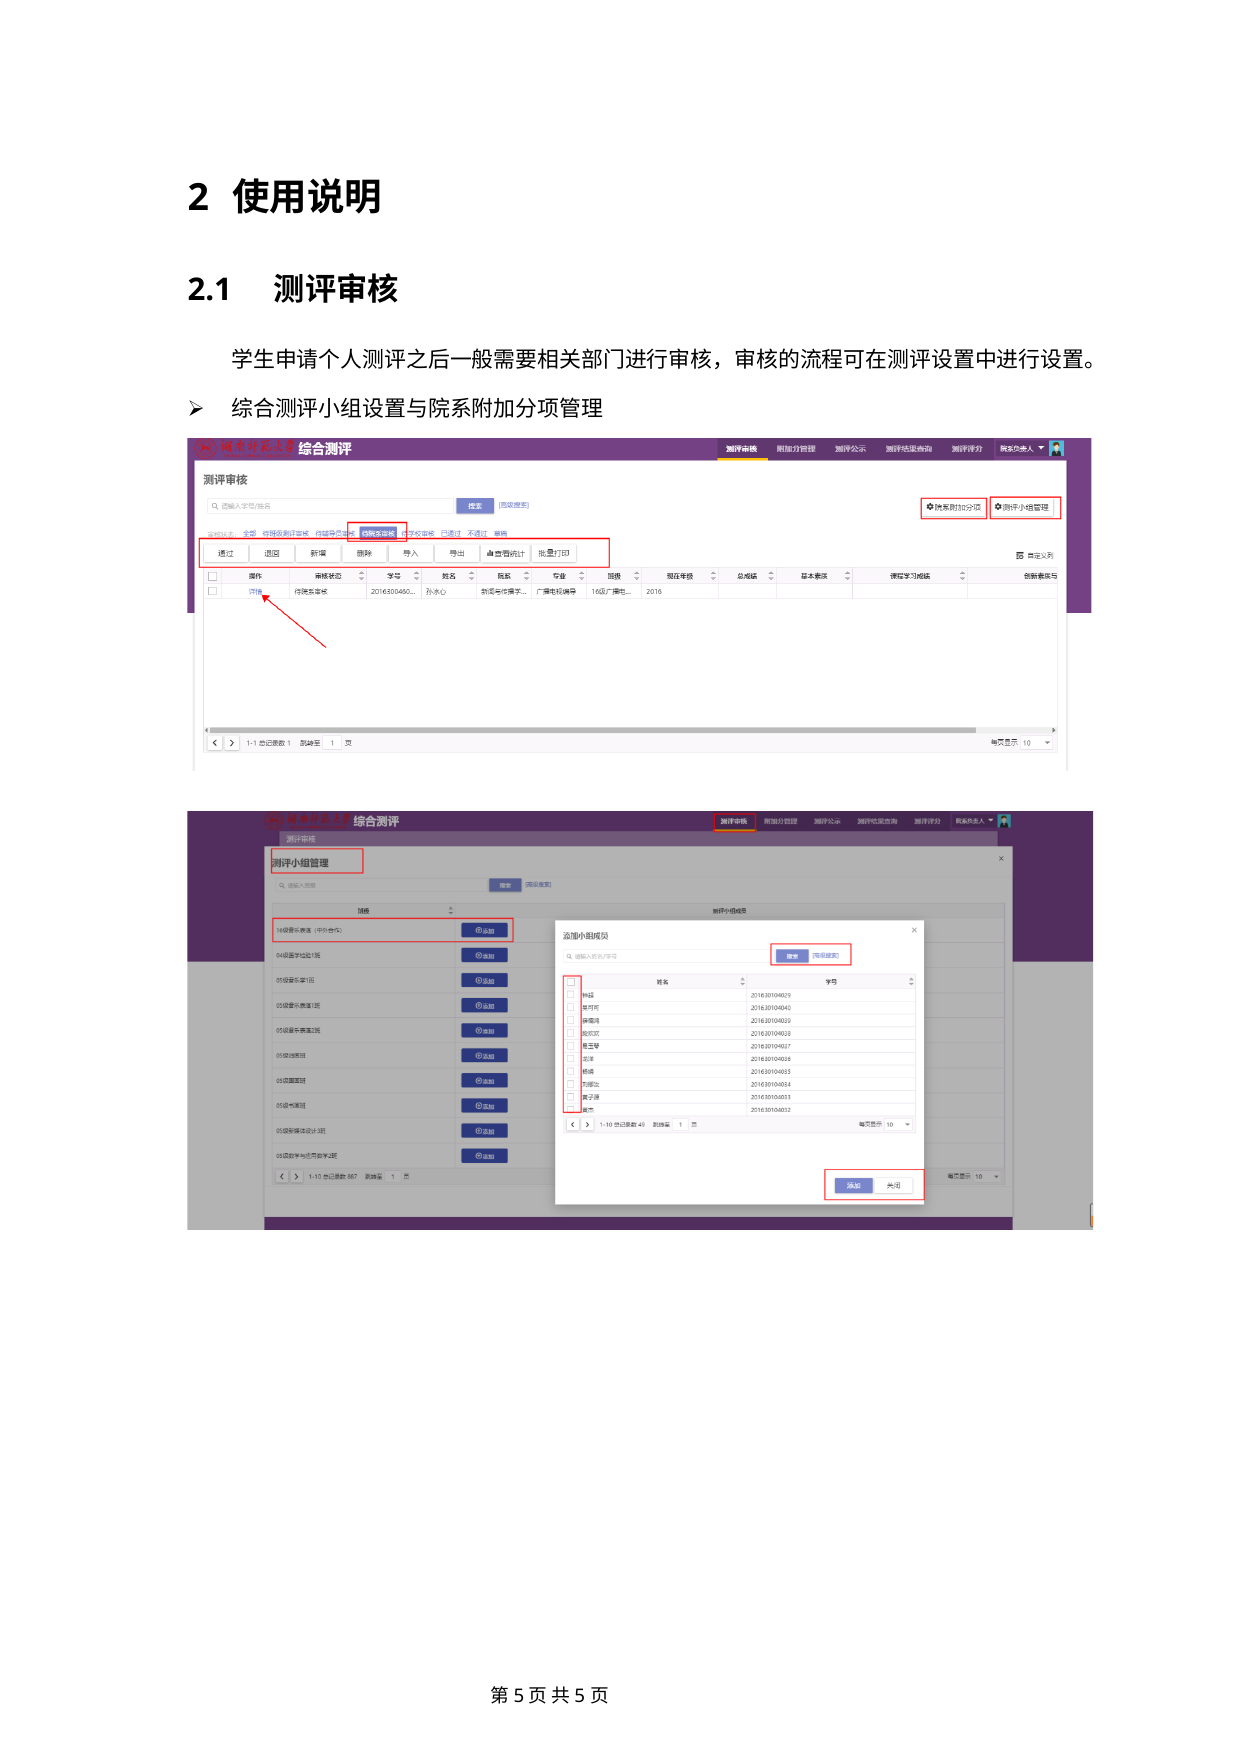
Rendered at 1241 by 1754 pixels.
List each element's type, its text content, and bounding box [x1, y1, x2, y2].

list 综合测评小组设置与院系附加分项管理 [187, 390, 1094, 423]
picture [187, 438, 1092, 771]
subtitle 测评审核 [187, 254, 1094, 319]
picture [187, 811, 1094, 1230]
text 学生申请个人测评之后一般需要相关部门进行审核，审核的流程可在测评设置中进行设置。 [187, 342, 1094, 374]
subtitle 使用说明 [187, 162, 1094, 227]
